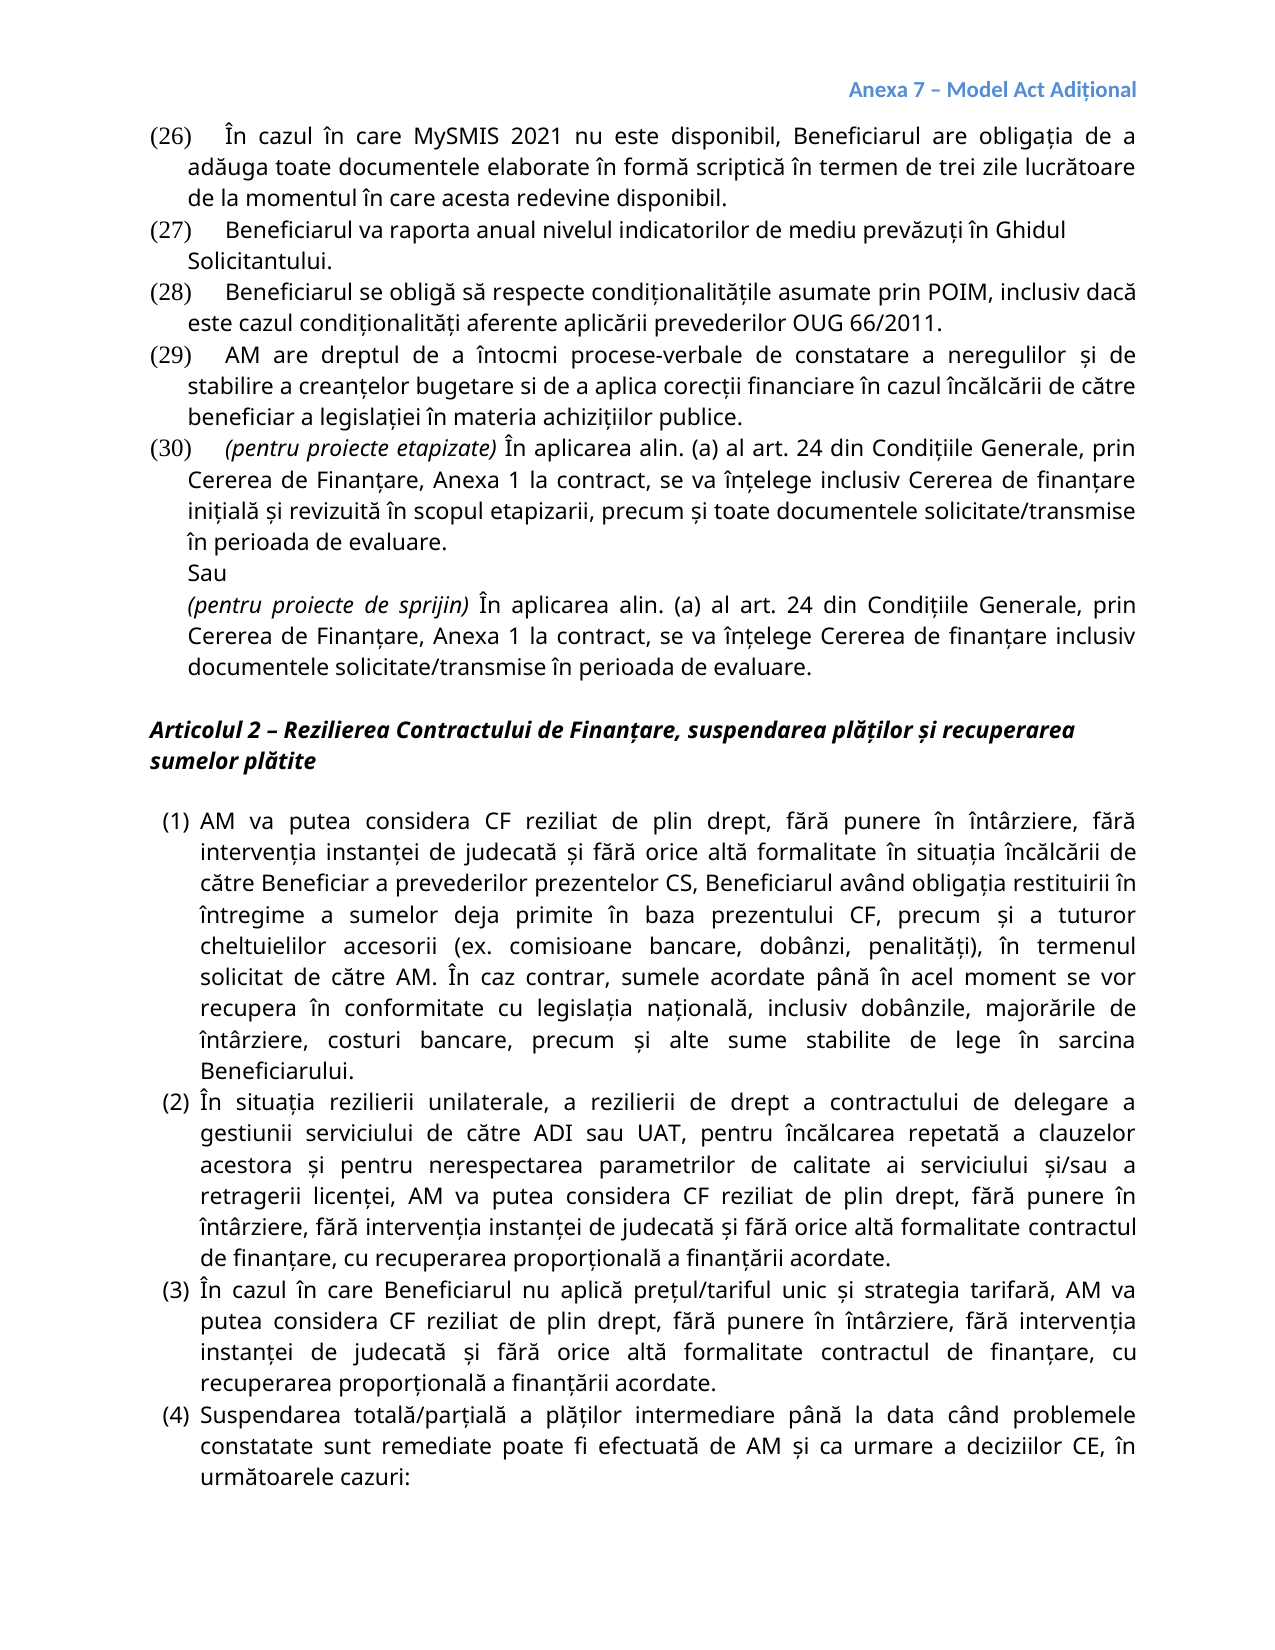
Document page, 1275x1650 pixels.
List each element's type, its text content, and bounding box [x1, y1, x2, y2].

list (pentru proiecte etapizate) În aplicarea alin. (a) al art. 24 din Condițiile Generale, prin Cererea de Finanțare, Anexa 1 la contract, se va înțelege inclusiv Cererea de finanțare inițială și revizuită în scopul etapizarii, precum și toate documentele solicitate/transmise în perioada de evaluare. [150, 432, 1137, 557]
list În cazul în care MySMIS 2021 nu este disponibil, Beneficiarul are obligaţia de a adăuga toate documentele elaborate în formă scriptică în termen de trei zile lucrătoare de la momentul în care acesta redevine disponibil. [150, 120, 1137, 213]
list Beneficiarul va raporta anual nivelul indicatorilor de mediu prevăzuţi în Ghidul Solicitantului. [150, 213, 1137, 276]
list În situaţia rezilierii unilaterale, a rezilierii de drept a contractului de delegare a gestiunii serviciului de către ADI sau UAT, pentru încălcarea repetată a clauzelor acestora şi pentru nerespectarea parametrilor de calitate ai serviciului şi/sau a retragerii licenţei, AM va putea considera CF reziliat de plin drept, fără punere în întârziere, fără intervenţia instanţei de judecată şi fără orice altă formalitate contractul de finanţare, cu recuperarea proporţională a finanţării acordate. [162, 1086, 1137, 1273]
text (pentru proiecte de sprijin) În aplicarea alin. (a) al art. 24 din Condițiile Generale, prin Cererea de Finanțare, Anexa 1 la contract, se va înțelege Cererea de finanțare inclusiv documentele solicitate/transmise în perioada de evaluare. [187, 588, 1137, 682]
list AM va putea considera CF reziliat de plin drept, fără punere în întârziere, fără intervenţia instanţei de judecată şi fără orice altă formalitate în situaţia încălcării de către Beneficiar a prevederilor prezentelor CS, Beneficiarul având obligaţia restituirii în întregime a sumelor deja primite în baza prezentului CF, precum şi a tuturor cheltuielilor accesorii (ex. comisioane bancare, dobânzi, penalităţi), în termenul solicitat de către AM. În caz contrar, sumele acordate până în acel moment se vor recupera în conformitate cu legislaţia naţională, inclusiv dobânzile, majorările de întârziere, costuri bancare, precum şi alte sume stabilite de lege în sarcina Beneficiarului. [162, 805, 1137, 1086]
list Beneficiarul se obligă să respecte condiţionalităţile asumate prin POIM, inclusiv dacă este cazul condiţionalităţi aferente aplicării prevederilor OUG 66/2011. [150, 276, 1137, 338]
text Sau [187, 557, 1137, 588]
list Suspendarea totală/parţială a plăţilor intermediare până la data când problemele constatate sunt remediate poate fi efectuată de AM şi ca urmare a deciziilor CE, în următoarele cazuri: [162, 1398, 1137, 1492]
list AM are dreptul de a întocmi procese-verbale de constatare a neregulilor şi de stabilire a creanţelor bugetare si de a aplica corecții financiare în cazul încălcării de către beneficiar a legislației în materia achizițiilor publice. [150, 338, 1137, 432]
text Articolul 2 – Rezilierea Contractului de Finanţare, suspendarea plăţilor şi recuperarea sumelor plătite [150, 713, 1137, 776]
list În cazul în care Beneficiarul nu aplică preţul/tariful unic şi strategia tarifară, AM va putea considera CF reziliat de plin drept, fără punere în întârziere, fără intervenţia instanţei de judecată şi fără orice altă formalitate contractul de finanţare, cu recuperarea proporţională a finanţării acordate. [162, 1273, 1137, 1398]
